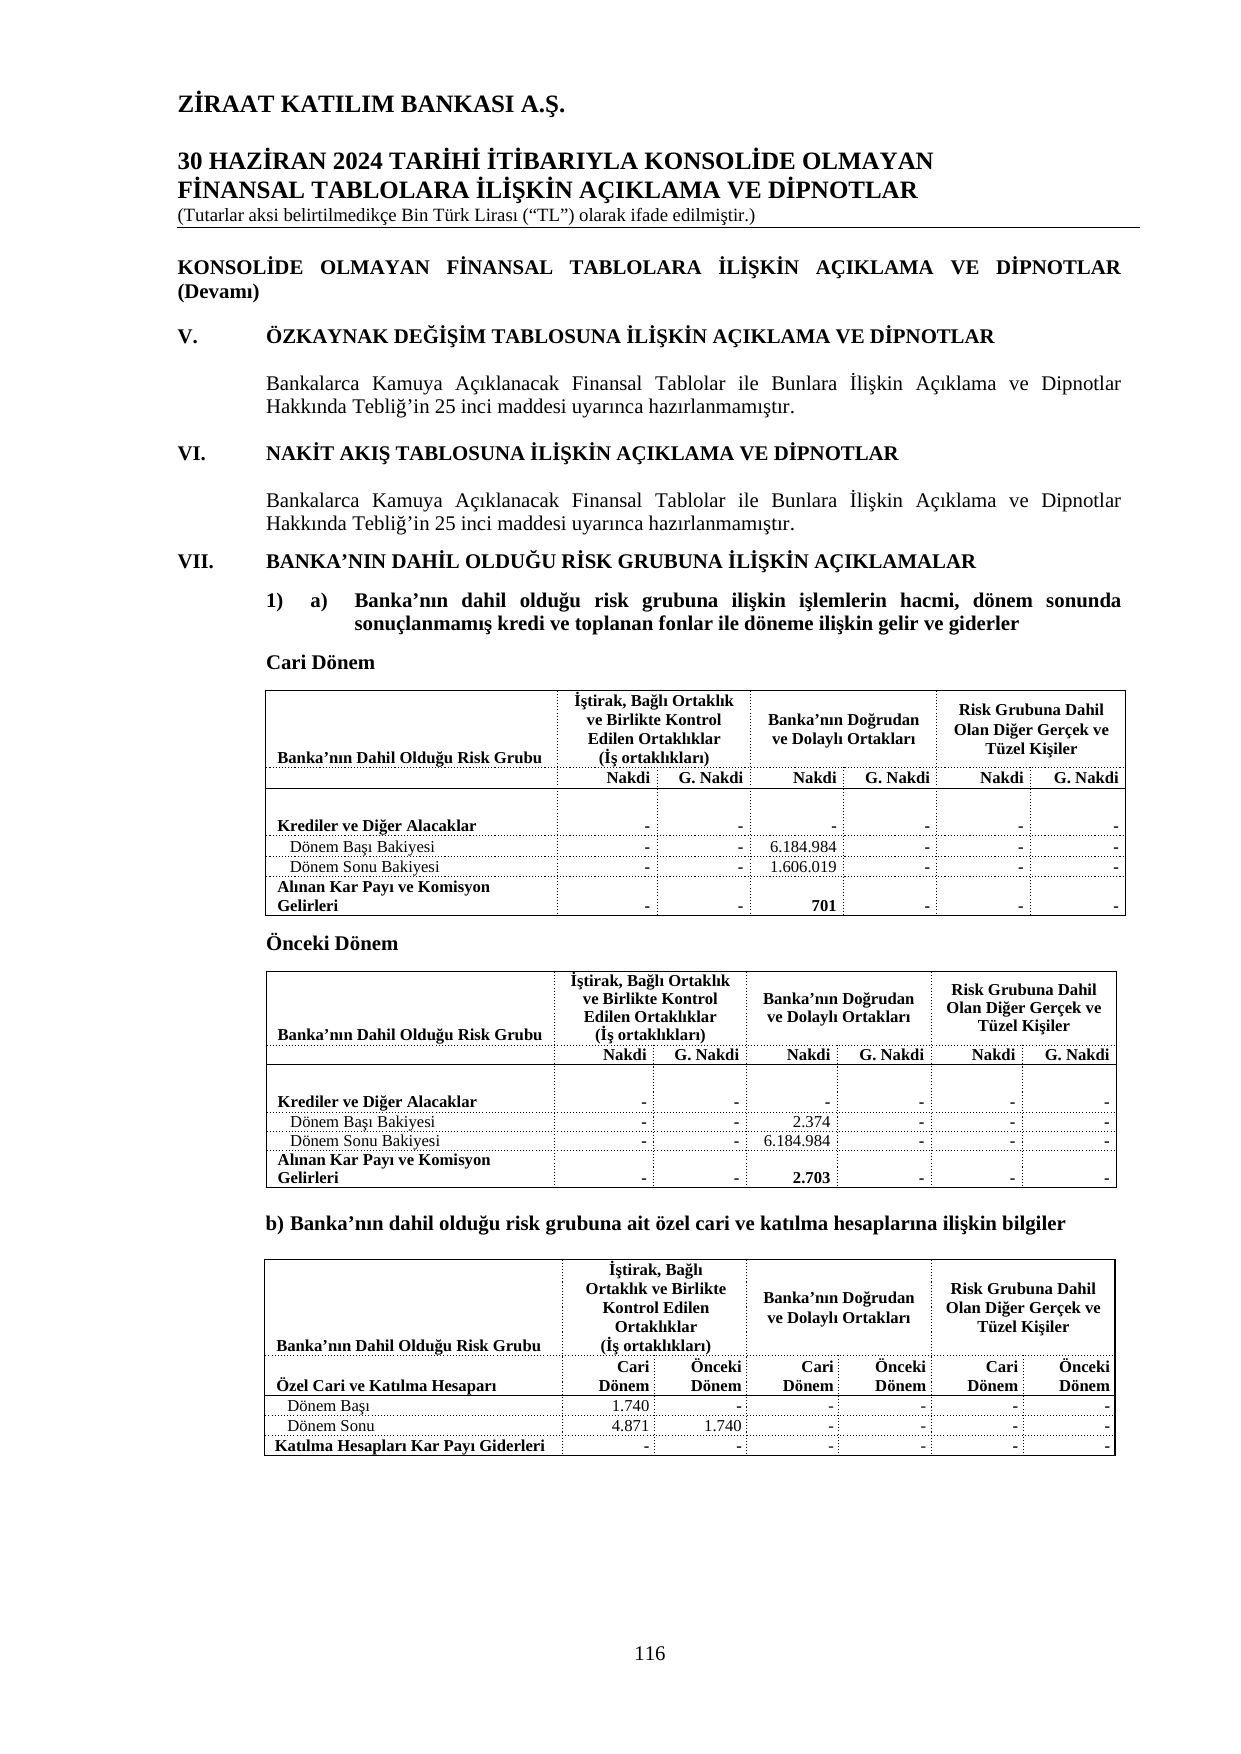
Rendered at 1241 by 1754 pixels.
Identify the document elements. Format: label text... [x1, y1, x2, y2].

text Cari Dönem [266, 651, 1122, 674]
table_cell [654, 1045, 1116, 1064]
text Bankalarca Kamuya Açıklanacak Finansal Tablolar ile Bunlara İlişkin Açıklama ve Dipnotlar Hakkında Tebliğ’in 25 inci maddesi uyarınca hazırlanmamıştır. [266, 489, 1122, 535]
text V. ÖZKAYNAK DEĞİŞİM TABLOSUNA İLİŞKİN AÇIKLAMA VE DİPNOTLAR [177, 326, 1122, 348]
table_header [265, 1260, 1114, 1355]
text 1) a) Banka’nın dahil olduğu risk grubuna ilişkin işlemlerin hacmi, dönem sonunda sonuçlanmamış kredi ve toplanan fonlar ile döneme ilişkin gelir ve giderler [266, 589, 1122, 635]
text Bankalarca Kamuya Açıklanacak Finansal Tablolar ile Bunlara İlişkin Açıklama ve Dipnotlar Hakkında Tebliğ’in 25 inci maddesi uyarınca hazırlanmamıştır. [251, 372, 1122, 418]
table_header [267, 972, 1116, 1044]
text Önceki Dönem [266, 932, 1122, 955]
text VII. BANKA’NIN DAHİL OLDUĞU RİSK GRUBUNA İLİŞKİN AÇIKLAMALAR [177, 551, 1122, 573]
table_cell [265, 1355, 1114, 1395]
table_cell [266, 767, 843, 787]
text VI. NAKİT AKIŞ TABLOSUNA İLİŞKİN AÇIKLAMA VE DİPNOTLAR [177, 442, 1122, 465]
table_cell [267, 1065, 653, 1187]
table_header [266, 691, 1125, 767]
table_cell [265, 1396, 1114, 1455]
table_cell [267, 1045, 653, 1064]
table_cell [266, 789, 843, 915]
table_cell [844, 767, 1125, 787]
list Banka’nın dahil olduğu risk grubuna ait özel cari ve katılma hesaplarına ilişkin bilgiler [265, 1210, 1122, 1234]
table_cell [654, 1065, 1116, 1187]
text KONSOLİDE OLMAYAN FİNANSAL TABLOLARA İLİŞKİN AÇIKLAMA VE DİPNOTLAR (Devamı) [177, 255, 1122, 303]
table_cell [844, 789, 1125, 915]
